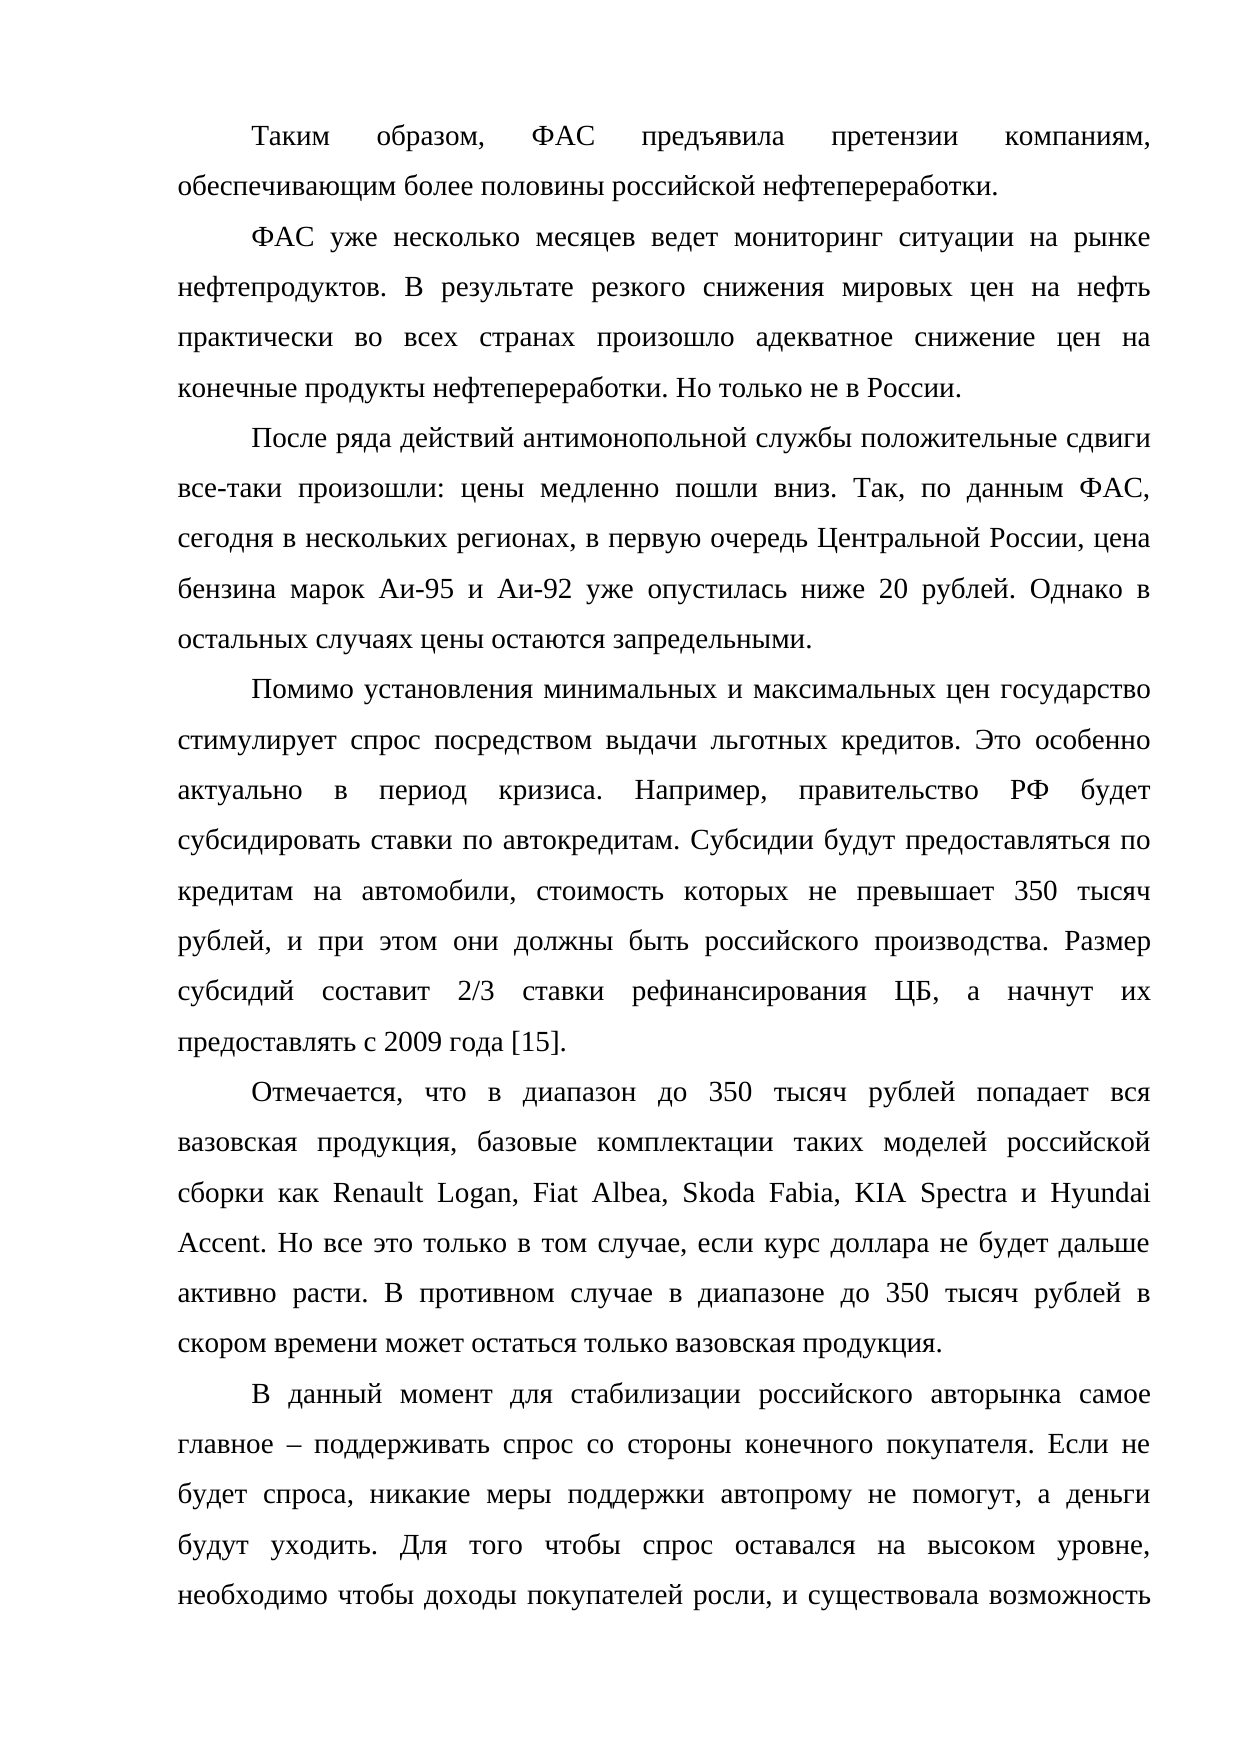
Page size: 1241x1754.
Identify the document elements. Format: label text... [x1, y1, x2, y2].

text После ряда действий антимонопольной службы положительные сдвиги все-таки произошли: цены медленно пошли вниз. Так, по данным ФАС, сегодня в нескольких регионах, в первую очередь Центральной России, цена бензина марок Аи-95 и Аи-92 уже опустилась ниже 20 рублей. Однако в остальных случаях цены остаются запредельными. [177, 420, 1152, 655]
text Помимо установления минимальных и максимальных цен государство стимулирует спрос посредством выдачи льготных кредитов. Это особенно актуально в период кризиса. Например, правительство РФ будет субсидировать ставки по автокредитам. Субсидии будут предоставляться по кредитам на автомобили, стоимость которых не превышает 350 тысяч рублей, и при этом они должны быть российского производства. Размер субсидий составит 2/3 ставки рефинансирования ЦБ, а начнут их предоставлять с 2009 года [15]. [177, 672, 1152, 1057]
text Отмечается, что в диапазон до 350 тысяч рублей попадает вся вазовская продукция, базовые комплектации таких моделей российской сборки как Renault Logan, Fiat Albea, Skoda Fabia, KIA Spectra и Hyundai Accent. Но все это только в том случае, если курс доллара не будет дальше активно расти. В противном случае в диапазоне до 350 тысяч рублей в скором времени может остаться только вазовская продукция. [177, 1074, 1152, 1359]
text Таким образом, ФАС предъявила претензии компаниям, обеспечивающим более половины российской нефтепереработки. [177, 118, 1152, 202]
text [177, 1376, 1152, 1611]
text ФАС уже несколько месяцев ведет мониторинг ситуации на рынке нефтепродуктов. В результате резкого снижения мировых цен на нефть практически во всех странах произошло адекватное снижение цен на конечные продукты нефтепереработки. Но только не в России. [177, 219, 1152, 403]
